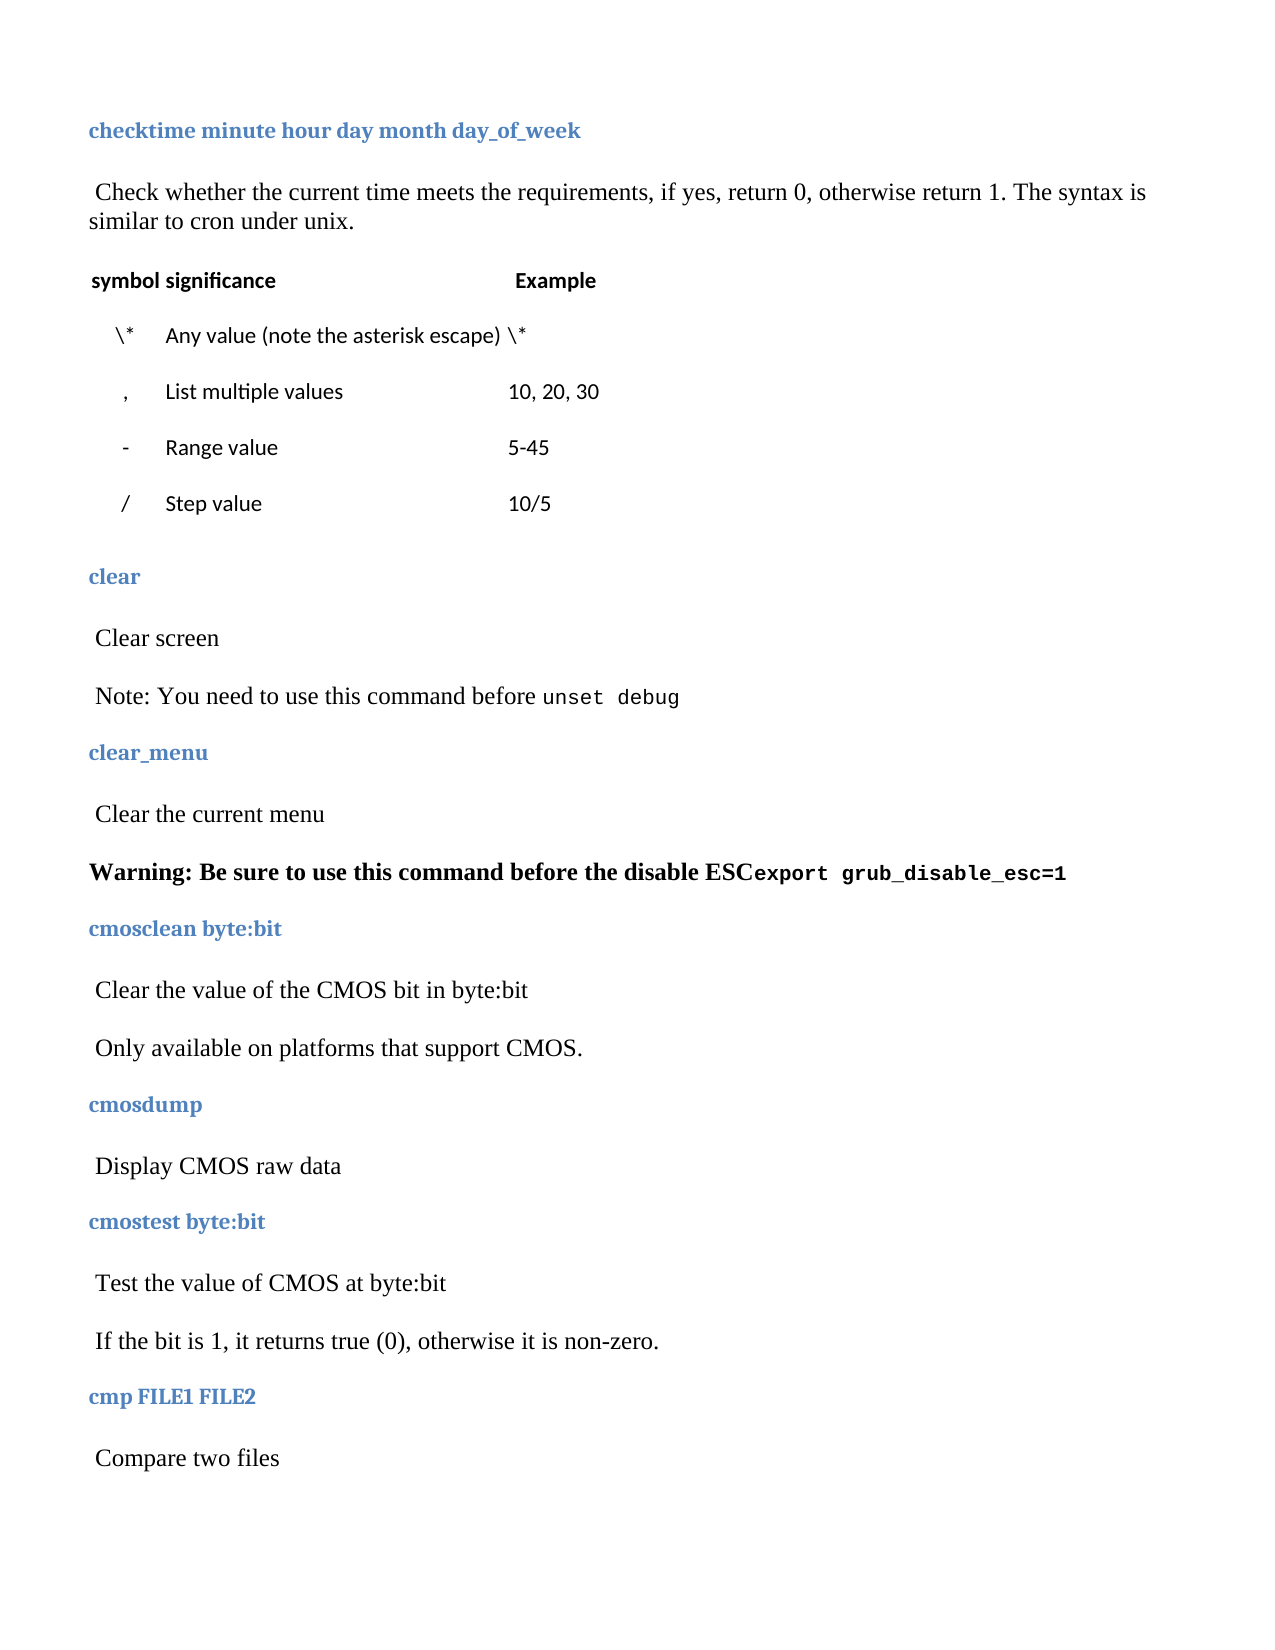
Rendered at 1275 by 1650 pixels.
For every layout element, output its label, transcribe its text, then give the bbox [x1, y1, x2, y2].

subtitle cmosdump [89, 1091, 1186, 1118]
table_cell \* [87, 320, 164, 376]
table_cell Range value [164, 432, 506, 487]
table_cell List multiple values [164, 376, 506, 432]
text Warning: Be sure to use this command before the disable ESCexport grub_disable_esc=1 [89, 857, 1186, 887]
table_header significance [164, 264, 506, 320]
table_cell / [87, 488, 164, 543]
text ​ Clear the current menu [89, 799, 1186, 828]
text ​ Display CMOS raw data [89, 1151, 1186, 1179]
subtitle clear_menu [89, 740, 1186, 767]
table_header symbol [87, 264, 164, 320]
table_cell , [87, 376, 164, 432]
table_header Example [506, 264, 606, 320]
table_cell Step value [164, 488, 506, 543]
table_cell 10/5 [506, 488, 606, 543]
text ​ Check whether the current time meets the requirements, if yes, return 0, otherwise return 1. The syntax is similar to cron under unix. [89, 177, 1186, 235]
subtitle checktime minute hour day month day_of_week [89, 118, 1186, 144]
subtitle cmosclean byte:bit [89, 916, 1186, 943]
text ​ Test the value of CMOS at byte:bit [89, 1268, 1186, 1297]
text ​ Compare two files [89, 1443, 1186, 1472]
text ​ If the bit is 1, it returns true (0), otherwise it is non-zero. [89, 1326, 1186, 1355]
table_cell Any value (note the asterisk escape) [164, 320, 506, 376]
subtitle clear [89, 564, 1186, 591]
table_cell \* [506, 320, 606, 376]
text ​ Clear the value of the CMOS bit in byte:bit [89, 976, 1186, 1004]
text ​ Only available on platforms that support CMOS. [89, 1033, 1186, 1062]
text ​ Note: You need to use this command before unset debug [89, 681, 1186, 711]
text ​ Clear screen [89, 623, 1186, 652]
subtitle cmp FILE1 FILE2 [89, 1384, 1186, 1410]
table_cell 5-45 [506, 432, 606, 487]
table_cell - [87, 432, 164, 487]
table_cell 10, 20, 30 [506, 376, 606, 432]
subtitle cmostest byte:bit [89, 1209, 1186, 1235]
